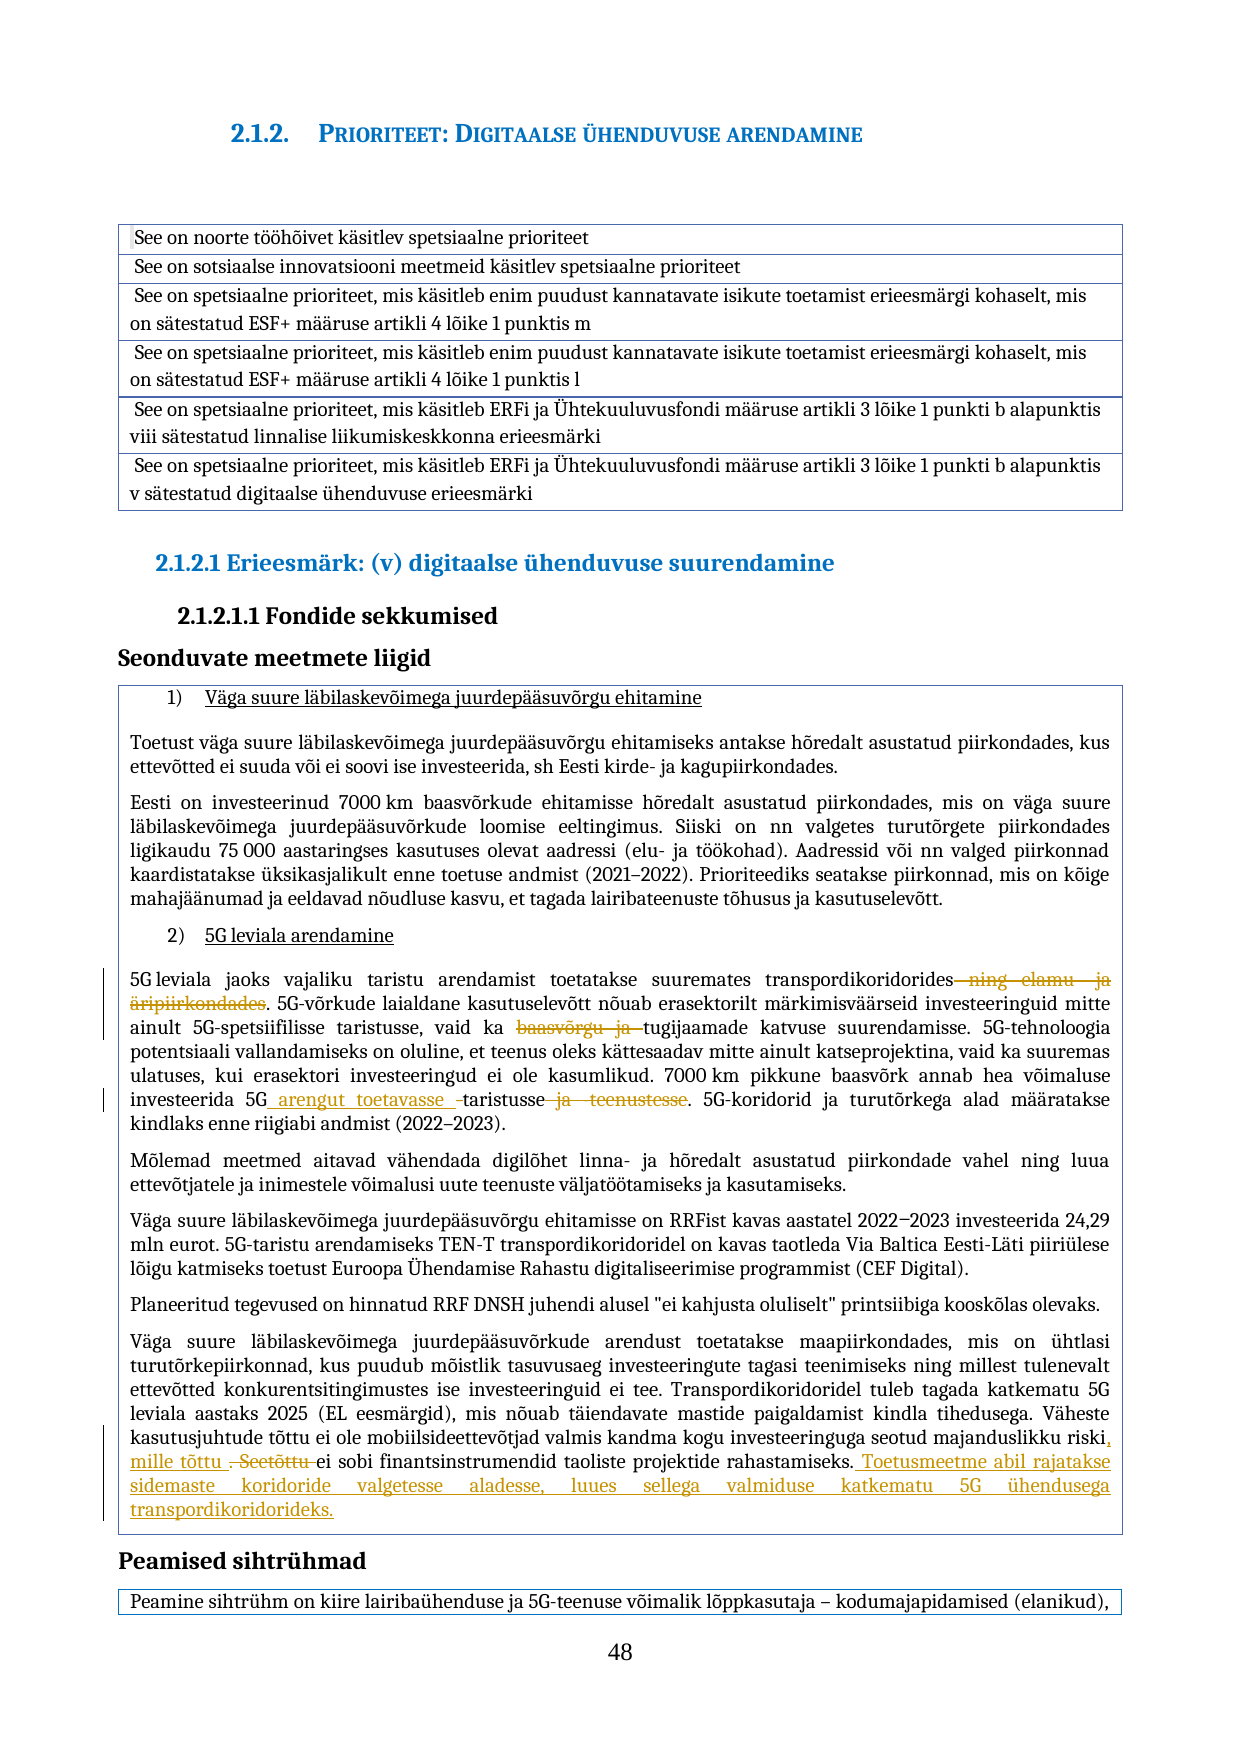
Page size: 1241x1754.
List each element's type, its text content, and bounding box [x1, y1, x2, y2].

subtitle 2.1.2.1.1 Fondide sekkumised [177, 602, 1122, 631]
text Seonduvate meetmete liigid [118, 643, 1122, 672]
table_cell See on spetsiaalne prioriteet, mis käsitleb enim puudust kannatavate isikute toetamist erieesmärgi kohaselt, mis on sätestatud ESF+ määruse artikli 4 lõike 1 punktis l [119, 341, 1122, 396]
table_cell See on spetsiaalne prioriteet, mis käsitleb enim puudust kannatavate isikute toetamist erieesmärgi kohaselt, mis on sätestatud ESF+ määruse artikli 4 lõike 1 punktis m [119, 284, 1122, 339]
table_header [119, 1590, 1121, 1613]
subtitle 2.1.2.1 Erieesmärk: (v) digitaalse ühenduvuse suurendamine [155, 548, 1122, 577]
table_header See on noorte tööhõivet käsitlev spetsiaalne prioriteet [119, 225, 1122, 253]
text Peamised sihtrühmad [118, 1547, 1122, 1576]
table_cell See on spetsiaalne prioriteet, mis käsitleb ERFi ja Ühtekuuluvusfondi määruse artikli 3 lõike 1 punkti b alapunktis v sätestatud digitaalse ühenduvuse erieesmärki [119, 454, 1122, 510]
subtitle Prioriteet: Digitaalse ühenduvuse arendamine [231, 118, 1122, 149]
table_cell See on spetsiaalne prioriteet, mis käsitleb ERFi ja Ühtekuuluvusfondi määruse artikli 3 lõike 1 punkti b alapunktis viii sätestatud linnalise liikumiskeskkonna erieesmärki [119, 398, 1122, 453]
table_header Väga suure läbilaskevõimega juurdepääsuvõrgu ehitamine Toetust väga suure läbilaskevõimega juurdepääsuvõrgu ehitamiseks antakse hõredalt asustatud piirkondades, kus ettevõtted ei suuda või ei soovi ise investeerida, sh Eesti kirde- ja kagupiirkondades. Eesti on investeerinud 7000 km baasvõrkude ehitamisse hõredalt asustatud piirkondades, mis on väga suure läbilaskevõimega juurdepääsuvõrkude loomise eeltingimus. Siiski on nn valgetes turutõrgete piirkondades ligikaudu 75 000 aastaringses kasutuses olevat aadressi (elu- ja töökohad). Aadressid või nn valged piirkonnad kaardistatakse üksikasjalikult enne toetuse andmist (2021–2022). Prioriteediks seatakse piirkonnad, mis on kõige mahajäänumad ja eeldavad nõudluse kasvu, et tagada lairibateenuste tõhusus ja kasutuselevõtt. 5G leviala arendamine 5G leviala jaoks vajaliku taristu arendamist toetatakse suuremates transpordikoridorides. 5G-võrkude laialdane kasutuselevõtt nõuab erasektorilt märkimisväärseid investeeringuid mitte ainult 5G-spetsiifilisse taristusse, vaid ka tugijaamade katvuse suurendamisse. 5G-tehnoloogia potentsiaali vallandamiseks on oluline, et teenus oleks kättesaadav mitte ainult katseprojektina, vaid ka suuremas ulatuses, kui erasektori investeeringud ei ole kasumlikud. 7000 km pikkune baasvõrk annab hea võimaluse investeerida 5Gtaristusse. 5G-koridorid ja turutõrkega alad määratakse kindlaks enne riigiabi andmist (2022–2023). Mõlemad meetmed aitavad vähendada digilõhet linna- ja hõredalt asustatud piirkondade vahel ning luua ettevõtjatele ja inimestele võimalusi uute teenuste väljatöötamiseks ja kasutamiseks. Väga suure läbilaskevõimega juurdepääsuvõrgu ehitamisse on RRFist kavas aastatel 2022‒2023 investeerida 24,29 mln eurot. 5G-taristu arendamiseks TEN-T transpordikoridoridel on kavas taotleda Via Baltica Eesti-Läti piiriülese lõigu katmiseks toetust Euroopa Ühendamise Rahastu digitaliseerimise programmist (CEF Digital). Planeeritud tegevused on hinnatud RRF DNSH juhendi alusel "ei kahjusta oluliselt" printsiibiga kooskõlas olevaks. Väga suure läbilaskevõimega juurdepääsuvõrkude arendust toetatakse maapiirkondades, mis on ühtlasi turutõrkepiirkonnad, kus puudub mõistlik tasuvusaeg investeeringute tagasi teenimiseks ning millest tulenevalt ettevõtted konkurentsitingimustes ise investeeringuid ei tee. Transpordikoridoridel tuleb tagada katkematu 5G leviala aastaks 2025 (EL eesmärgid), mis nõuab täiendavate mastide paigaldamist kindla tihedusega. Väheste kasutusjuhtude tõttu ei ole mobiilsideettevõtjad valmis kandma kogu investeeringuga seotud majanduslikku riskiei sobi finantsinstrumendid taoliste projektide rahastamiseks. [119, 686, 1122, 1534]
table_cell See on sotsiaalse innovatsiooni meetmeid käsitlev spetsiaalne prioriteet [119, 255, 1122, 283]
